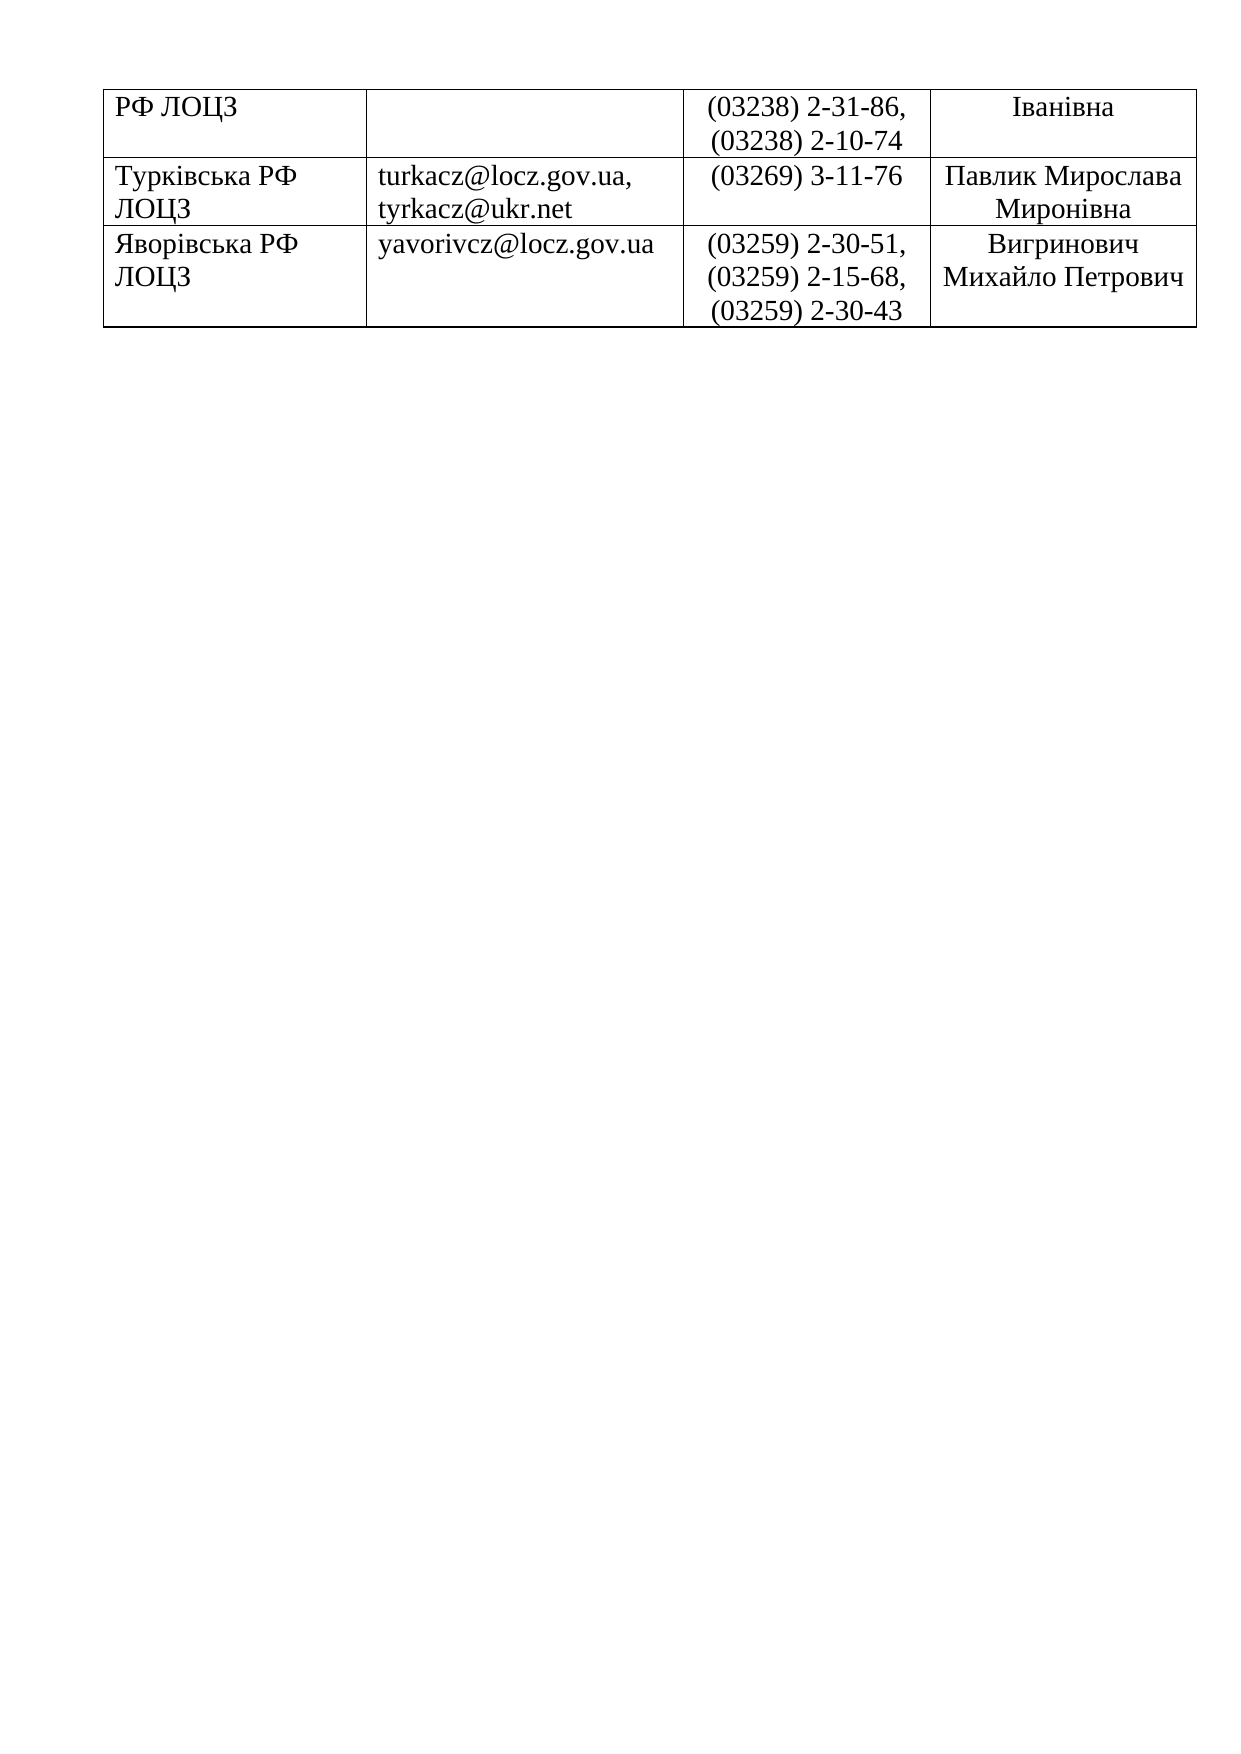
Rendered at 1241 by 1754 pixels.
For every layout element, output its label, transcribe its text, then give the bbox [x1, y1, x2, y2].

table_cell Павлик Мирослава Миронівна [931, 158, 1196, 225]
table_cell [367, 90, 683, 157]
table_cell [684, 90, 930, 157]
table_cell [931, 90, 1196, 157]
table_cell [104, 90, 366, 157]
table_cell (03269) 3-11-76 [684, 158, 930, 225]
table_cell Вигринович Михайло Петрович [931, 226, 1196, 326]
table_cell yavorivcz@locz.gov.ua [367, 226, 683, 326]
table_cell turkacz@locz.gov.ua, tyrkacz@ukr.net [367, 158, 683, 225]
table_cell Яворівська РФ ЛОЦЗ [104, 226, 366, 326]
table_cell Турківська РФ ЛОЦЗ [104, 158, 366, 225]
table_cell (03259) 2-30-51, (03259) 2-15-68, (03259) 2-30-43 [684, 226, 930, 326]
